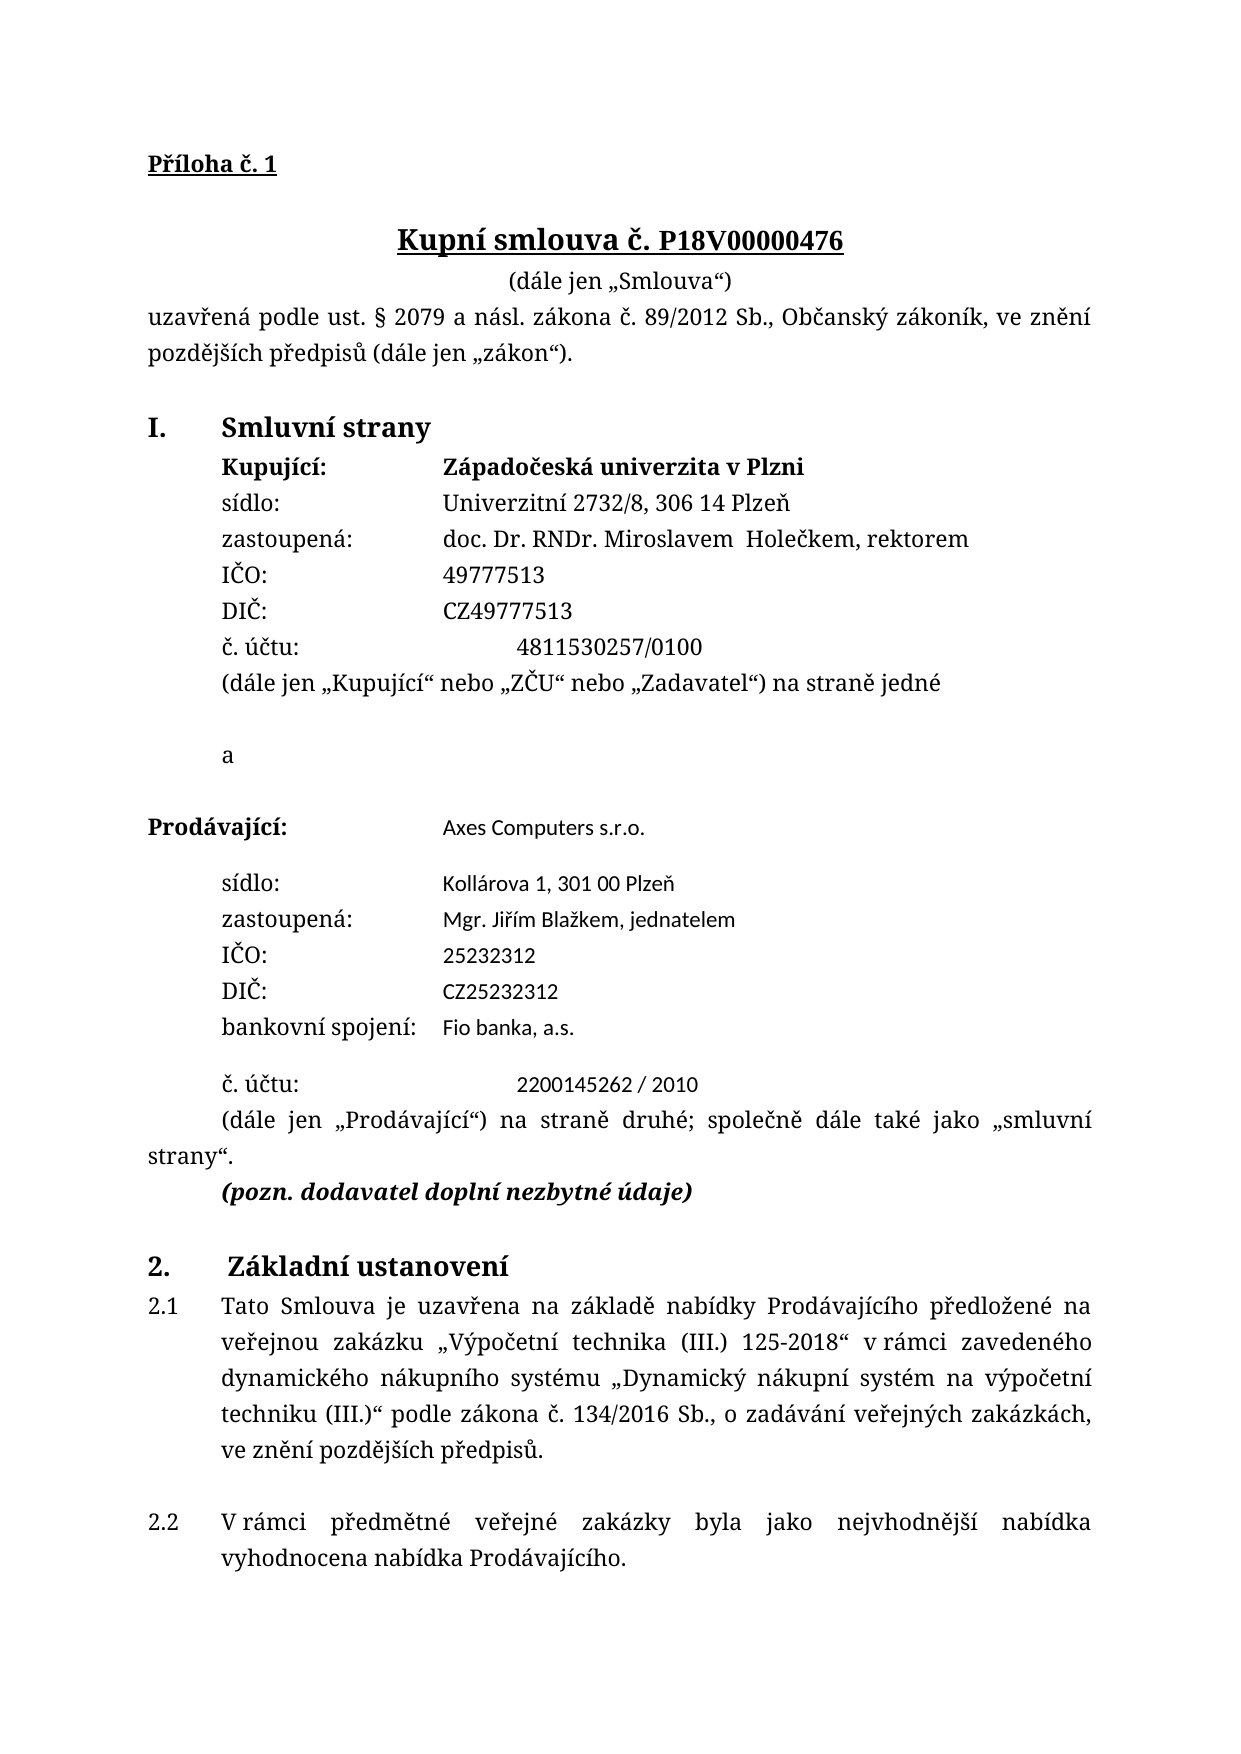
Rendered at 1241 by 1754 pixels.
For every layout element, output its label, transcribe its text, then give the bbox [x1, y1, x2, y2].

text Příloha č. 1 [148, 148, 1093, 179]
text č. účtu: 2200145262 / 2010 [221, 1068, 1093, 1099]
text (pozn. dodavatel doplní nezbytné údaje) [148, 1176, 1093, 1207]
text IČO: 49777513 [221, 559, 1093, 590]
text (dále jen „Kupující“ nebo „ZČU“ nebo „Zadavatel“) na straně jedné [221, 667, 1093, 698]
text Prodávající: Axes Computers s.r.o. [148, 811, 1093, 842]
text sídlo: Kollárova 1, 301 00 Plzeň [221, 867, 1093, 899]
text Kupní smlouva č. P18V00000476 [148, 219, 1093, 259]
text DIČ: CZ25232312 [221, 975, 1093, 1006]
text I. Smluvní strany [148, 409, 1093, 446]
text bankovní spojení: Fio banka, a.s. [148, 1011, 1093, 1042]
text 2. Základní ustanovení [148, 1248, 1093, 1284]
text (dále jen „Prodávající“) na straně druhé; společně dále také jako „smluvní strany“. [148, 1104, 1093, 1171]
text uzavřená podle ust. § 2079 a násl. zákona č. 89/2012 Sb., Občanský zákoník, ve znění pozdějších předpisů (dále jen „zákon“). [148, 301, 1093, 368]
text 2.1 Tato Smlouva je uzavřena na základě nabídky Prodávajícího předložené na veřejnou zakázku „Výpočetní technika (III.) 125-2018“ v rámci zavedeného dynamického nákupního systému „Dynamický nákupní systém na výpočetní techniku (III.)“ podle zákona č. 134/2016 Sb., o zadávání veřejných zakázkách, ve znění pozdějších předpisů. [148, 1290, 1093, 1465]
text č. účtu: 4811530257/0100 [221, 631, 1093, 662]
text Kupující: Západočeská univerzita v Plzni [221, 451, 1093, 482]
text sídlo: Univerzitní 2732/8, 306 14 Plzeň [221, 487, 1093, 518]
text zastoupená: Mgr. Jiřím Blažkem, jednatelem [221, 903, 1093, 934]
text zastoupená: doc. Dr. RNDr. Miroslavem Holečkem, rektorem [221, 523, 1093, 554]
text (dále jen „Smlouva“) [148, 265, 1093, 296]
text DIČ: CZ49777513 [221, 595, 1093, 626]
text IČO: 25232312 [221, 939, 1093, 971]
text 2.2 V rámci předmětné veřejné zakázky byla jako nejvhodnější nabídka vyhodnocena nabídka Prodávajícího. [148, 1506, 1093, 1573]
text a [221, 739, 1093, 770]
